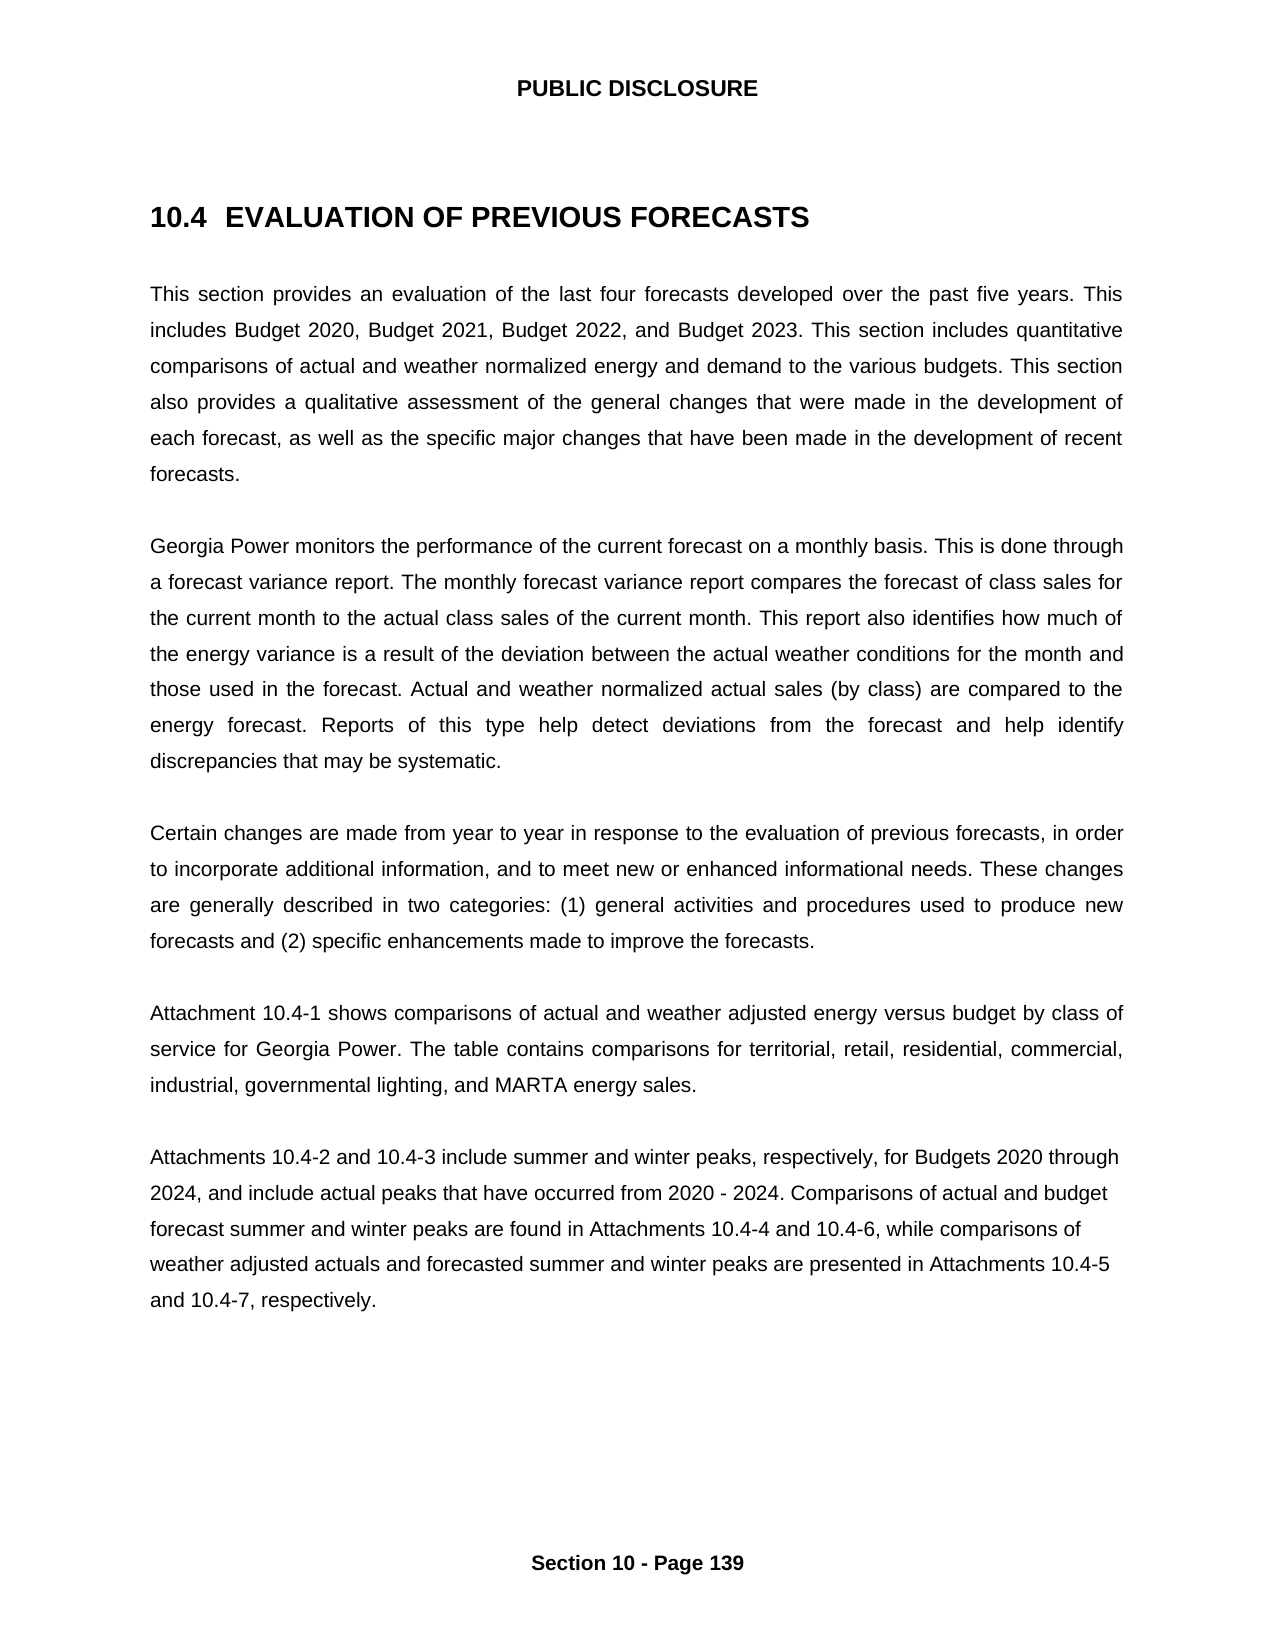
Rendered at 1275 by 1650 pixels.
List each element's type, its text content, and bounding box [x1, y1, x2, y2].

text Attachment 10.4-1 shows comparisons of actual and weather adjusted energy versus budget by class of service for Georgia Power. The table contains comparisons for territorial, retail, residential, commercial, industrial, governmental lighting, and MARTA energy sales. [150, 1001, 1125, 1097]
text Attachments 10.4-2 and 10.4-3 include summer and winter peaks, respectively, for Budgets 2020 through 2024, and include actual peaks that have occurred from 2020 - 2024. Comparisons of actual and budget forecast summer and winter peaks are found in Attachments 10.4-4 and 10.4-6, while comparisons of weather adjusted actuals and forecasted summer and winter peaks are presented in Attachments 10.4-5 and 10.4-7, respectively. [150, 1144, 1125, 1312]
text This section provides an evaluation of the last four forecasts developed over the past five years. This includes Budget 2020, Budget 2021, Budget 2022, and Budget 2023. This section includes quantitative comparisons of actual and weather normalized energy and demand to the various budgets. This section also provides a qualitative assessment of the general changes that were made in the development of each forecast, as well as the specific major changes that have been made in the development of recent forecasts. [150, 282, 1125, 486]
text Certain changes are made from year to year in response to the evaluation of previous forecasts, in order to incorporate additional information, and to meet new or enhanced informational needs. These changes are generally described in two categories: (1) general activities and procedures used to produce new forecasts and (2) specific enhancements made to improve the forecasts. [150, 821, 1125, 953]
subtitle 10.4 EVALUATION OF PREVIOUS FORECASTS [150, 200, 1125, 233]
text Georgia Power monitors the performance of the current forecast on a monthly basis. This is done through a forecast variance report. The monthly forecast variance report compares the forecast of class sales for the current month to the actual class sales of the current month. This report also identifies how much of the energy variance is a result of the deviation between the actual weather conditions for the month and those used in the forecast. Actual and weather normalized actual sales (by class) are compared to the energy forecast. Reports of this type help detect deviations from the forecast and help identify discrepancies that may be systematic. [150, 533, 1125, 773]
